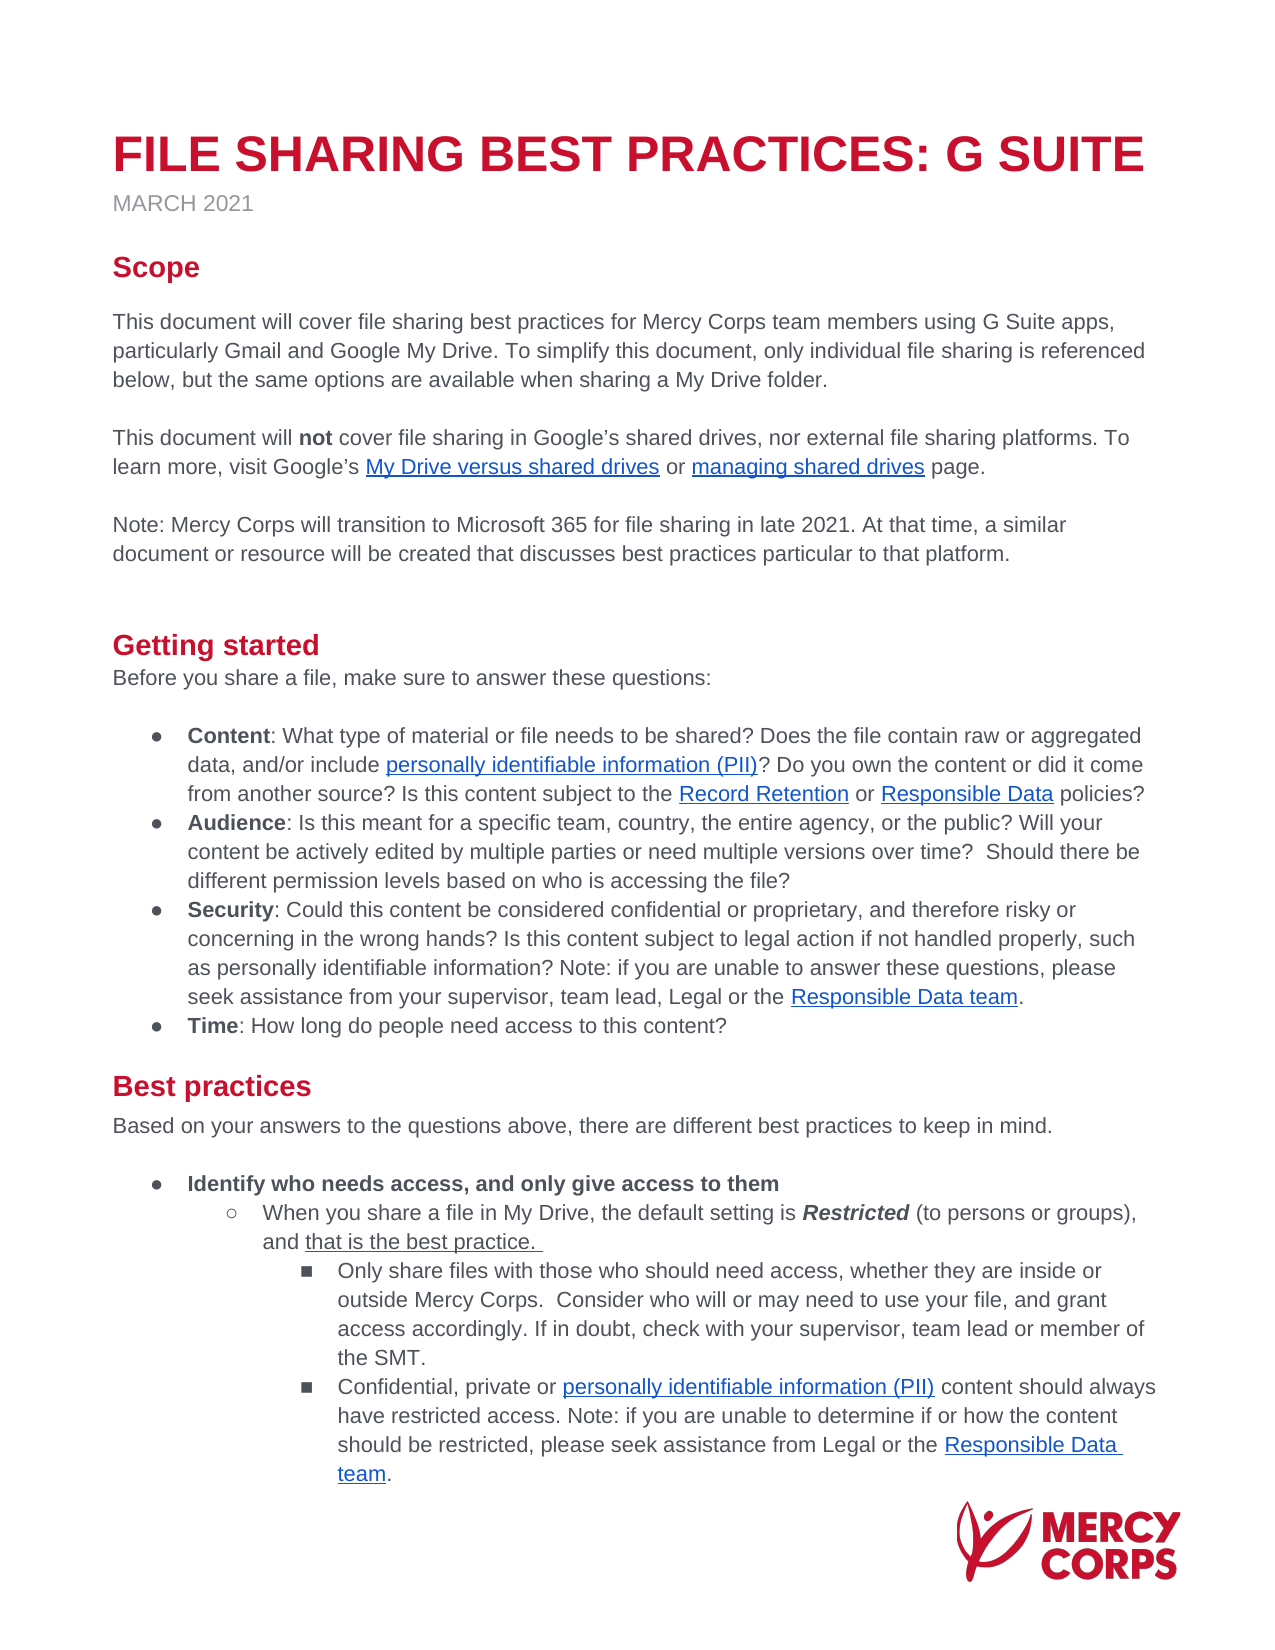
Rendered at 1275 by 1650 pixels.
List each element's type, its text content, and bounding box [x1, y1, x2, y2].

list Content: What type of material or file needs to be shared? Does the file contain raw or aggregated data, and/or include personally identifiable information (PII)? Do you own the content or did it come from another source? Is this content subject to the Record Retention or Responsible Data policies? [150, 723, 1162, 806]
subtitle Best practices [112, 1071, 1162, 1103]
picture [957, 1501, 1181, 1582]
list When you share a file in My Drive, the default setting is Restricted (to persons or groups), and that is the best practice. [225, 1200, 1162, 1254]
text This document will cover file sharing best practices for Mercy Corps team members using G Suite apps, particularly Gmail and Google My Drive. To simplify this document, only individual file sharing is referenced below, but the same options are available when sharing a My Drive folder. [112, 309, 1162, 392]
list Only share files with those who should need access, whether they are inside or outside Mercy Corps. Consider who will or may need to use your file, and grant access accordingly. If in doubt, check with your supervisor, team lead or member of the SMT. [300, 1258, 1162, 1370]
list Time: How long do people need access to this content? [150, 1013, 1162, 1038]
list Audience: Is this meant for a specific team, country, the entire agency, or the public? Will your content be actively edited by multiple parties or need multiple versions over time? Should there be different permission levels based on who is accessing the file? [150, 810, 1162, 893]
list Confidential, private or personally identifiable information (PII) content should always have restricted access. Note: if you are unable to determine if or how the content should be restricted, please seek assistance from Legal or the Responsible Data team. [300, 1374, 1162, 1486]
subtitle MARCH 2021 [112, 191, 1162, 241]
subtitle Scope [112, 252, 1162, 284]
list Identify who needs access, and only give access to them [150, 1171, 1162, 1196]
text This document will not cover file sharing in Google’s shared drives, nor external file sharing platforms. To learn more, visit Google’s My Drive versus shared drives or managing shared drives page. [112, 425, 1162, 479]
title FILE SHARING BEST PRACTICES: G SUITE [112, 135, 1162, 181]
text Based on your answers to the questions above, there are different best practices to keep in mind. [112, 1113, 1162, 1138]
text Getting started Before you share a file, make sure to answer these questions: [112, 628, 1162, 690]
text Note: Mercy Corps will transition to Microsoft 365 for file sharing in late 2021. At that time, a similar document or resource will be created that discusses best practices particular to that platform. [112, 512, 1162, 595]
list Security: Could this content be considered confidential or proprietary, and therefore risky or concerning in the wrong hands? Is this content subject to legal action if not handled properly, such as personally identifiable information? Note: if you are unable to answer these questions, please seek assistance from your supervisor, team lead, Legal or the Responsible Data team. [150, 897, 1162, 1009]
